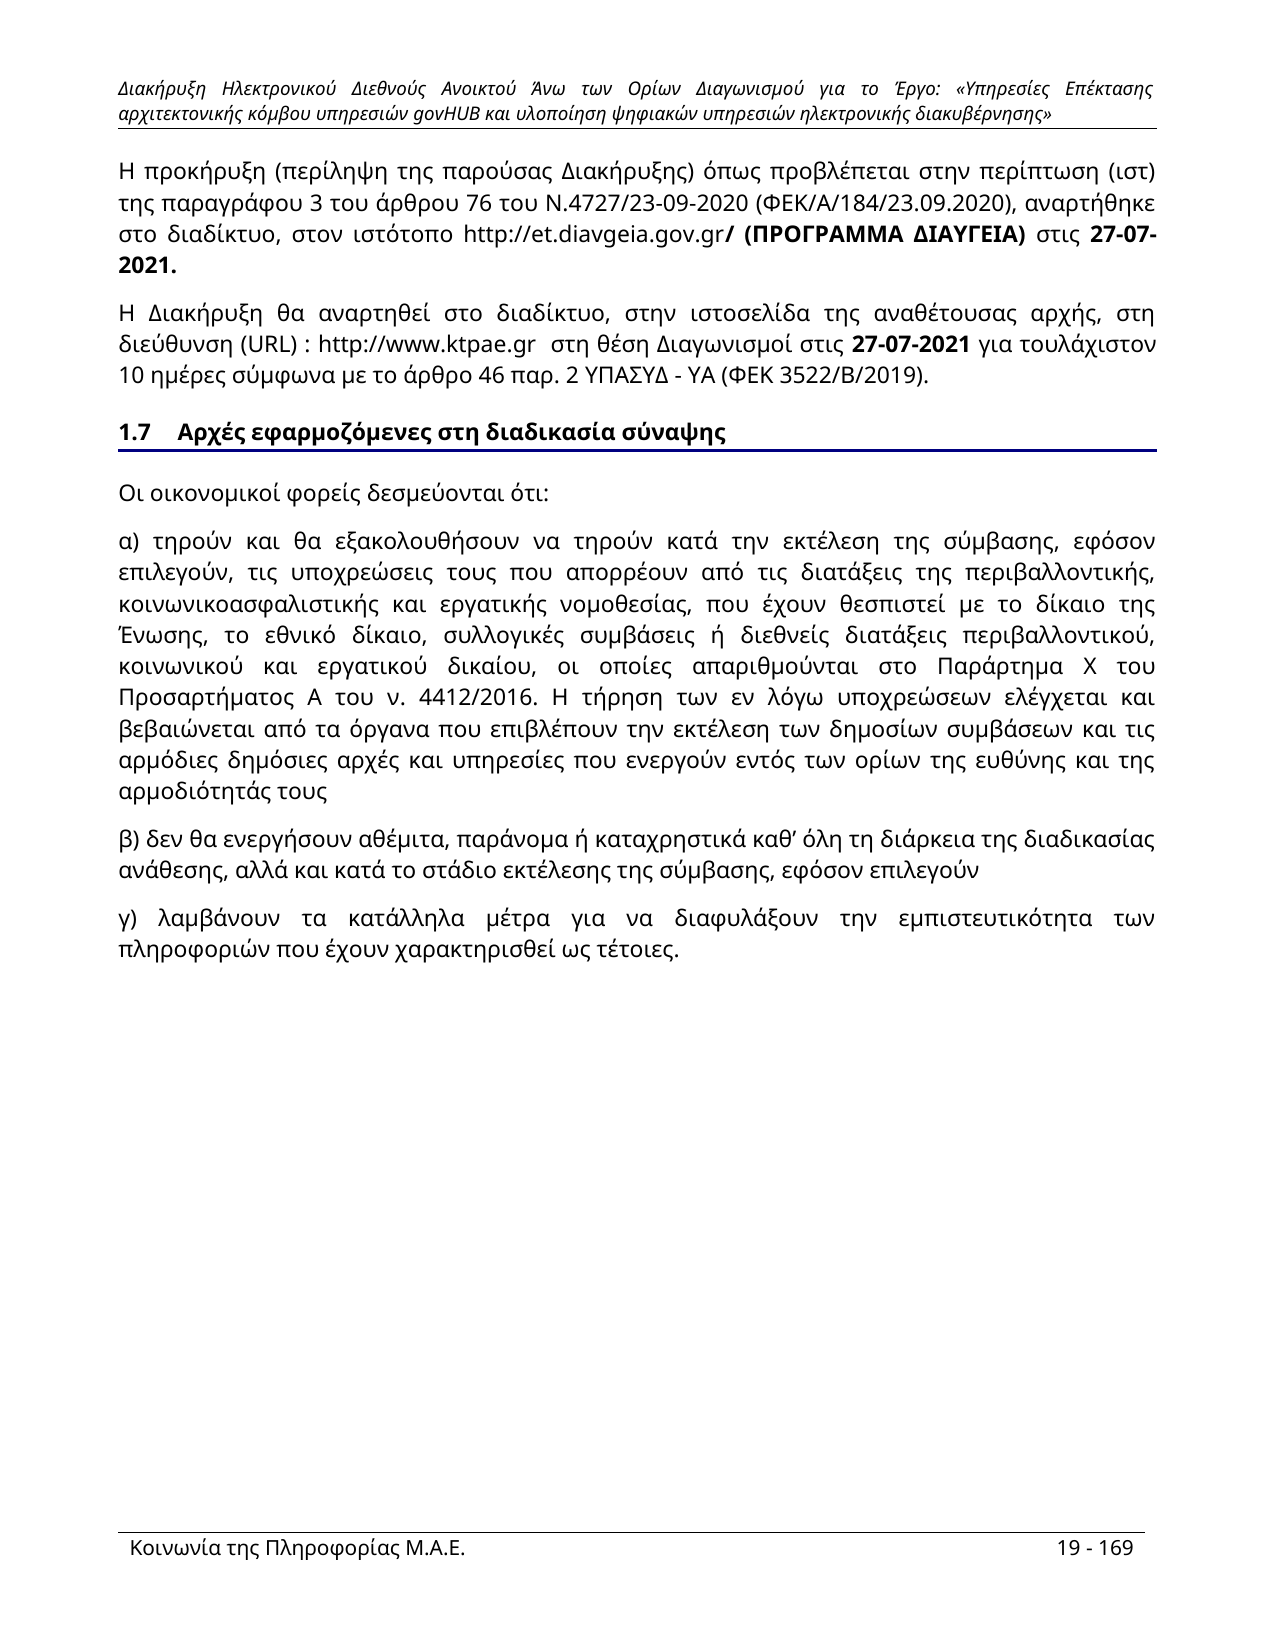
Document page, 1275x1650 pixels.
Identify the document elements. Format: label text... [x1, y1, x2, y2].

text Η προκήρυξη (περίληψη της παρούσας Διακήρυξης) όπως προβλέπεται στην περίπτωση (ιστ) της παραγράφου 3 του άρθρου 76 του Ν.4727/23-09-2020 (ΦΕΚ/Α/184/23.09.2020), αναρτήθηκε στο διαδίκτυο, στον ιστότοπο http://et.diavgeia.gov.gr/ (ΠΡΟΓΡΑΜΜΑ ΔΙΑΥΓΕΙΑ) στις 27-07-2021. [118, 155, 1157, 280]
text β) δεν θα ενεργήσουν αθέμιτα, παράνομα ή καταχρηστικά καθ’ όλη τη διάρκεια της διαδικασίας ανάθεσης, αλλά και κατά το στάδιο εκτέλεσης της σύμβασης, εφόσον επιλεγούν [118, 823, 1157, 886]
text γ) λαμβάνουν τα κατάλληλα μέτρα για να διαφυλάξουν την εμπιστευτικότητα των πληροφοριών που έχουν χαρακτηρισθεί ως τέτοιες. [118, 902, 1157, 965]
subtitle Αρχές εφαρμοζόμενες στη διαδικασία σύναψης [118, 416, 1157, 449]
text α) τηρούν και θα εξακολουθήσουν να τηρούν κατά την εκτέλεση της σύμβασης, εφόσον επιλεγούν, τις υποχρεώσεις τους που απορρέουν από τις διατάξεις της περιβαλλοντικής, κοινωνικοασφαλιστικής και εργατικής νομοθεσίας, που έχουν θεσπιστεί με το δίκαιο της Ένωσης, το εθνικό δίκαιο, συλλογικές συμβάσεις ή διεθνείς διατάξεις περιβαλλοντικού, κοινωνικού και εργατικού δικαίου, οι οποίες απαριθμούνται στο Παράρτημα Χ του Προσαρτήματος Α του ν. 4412/2016. Η τήρηση των εν λόγω υποχρεώσεων ελέγχεται και βεβαιώνεται από τα όργανα που επιβλέπουν την εκτέλεση των δημοσίων συμβάσεων και τις αρμόδιες δημόσιες αρχές και υπηρεσίες που ενεργούν εντός των ορίων της ευθύνης και της αρμοδιότητάς τους [118, 525, 1157, 806]
text Οι οικονομικοί φορείς δεσμεύονται ότι: [118, 477, 1157, 508]
text Η Διακήρυξη θα αναρτηθεί στο διαδίκτυο, στην ιστοσελίδα της αναθέτουσας αρχής, στη διεύθυνση (URL) : http://www.ktpae.gr στη θέση Διαγωνισμοί στις 27-07-2021 για τουλάχιστον 10 ημέρες σύμφωνα με το άρθρο 46 παρ. 2 ΥΠΑΣΥΔ - ΥΑ (ΦΕΚ 3522/Β/2019). [118, 297, 1157, 391]
